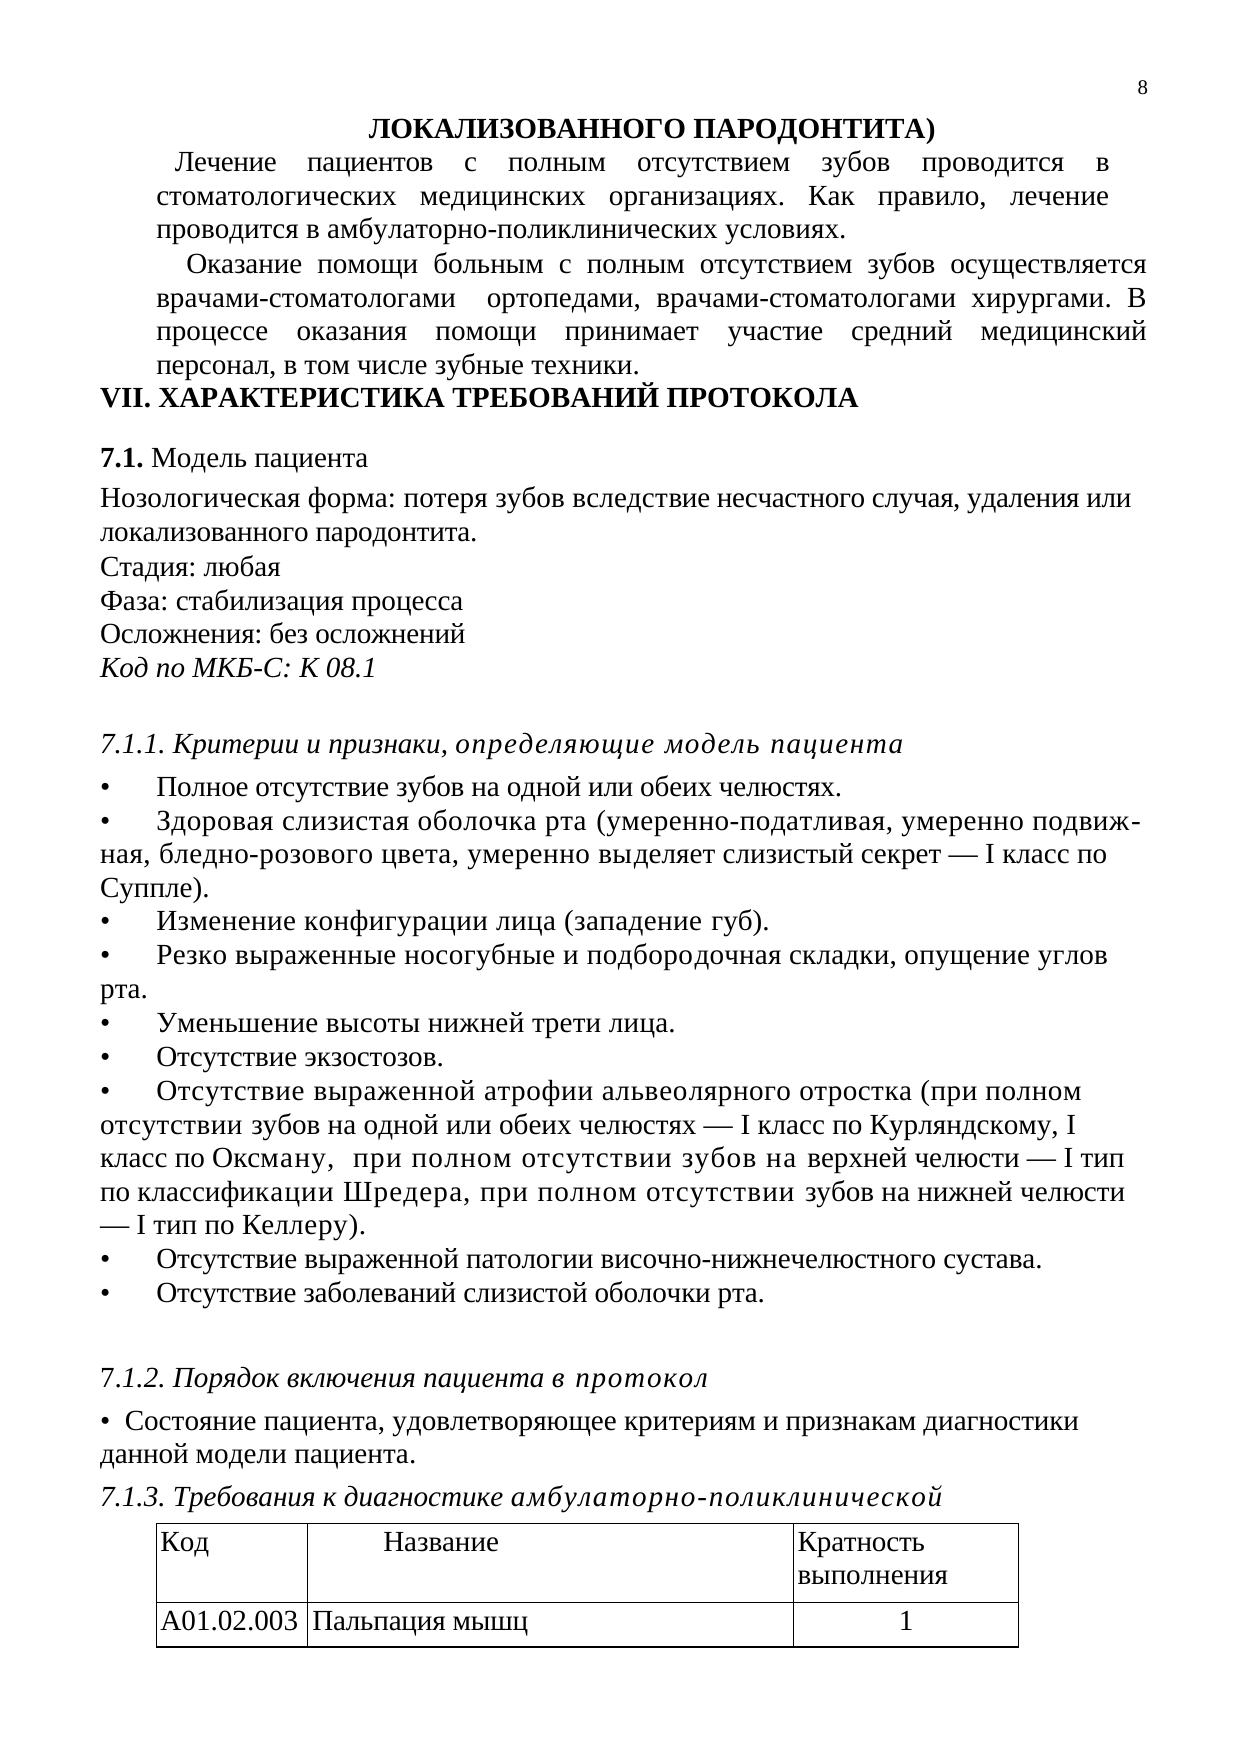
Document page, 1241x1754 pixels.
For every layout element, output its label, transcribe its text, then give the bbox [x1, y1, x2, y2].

table_header Кратность выполнения [794, 1524, 1018, 1602]
text Оказание помощи больным с полным отсутствием зубов осуществляется врачами-стоматологами ортопедами, врачами-стоматологами хирургами. В процессе оказания помощи принимает участие средний медицинский персонал, в том числе зубные техники. [156, 246, 1147, 381]
text 7.1.2. Порядок включения пациента в протокол [100, 1361, 1148, 1394]
list Отсутствие экзостозов. [100, 1039, 1148, 1073]
list Отсутствие выраженной патологии височно-нижнечелюстного сустава. [100, 1241, 1148, 1274]
list Изменение конфигурации лица (западение губ). [100, 903, 1148, 937]
text Фаза: стабилизация процесса [100, 583, 1148, 616]
text Код по МКБ-С: К 08.1 [100, 650, 1148, 683]
text 7.1. Модель пациента [100, 441, 1148, 474]
text VII. ХАРАКТЕРИСТИКА ТРЕБОВАНИЙ ПРОТОКОЛА [100, 381, 1106, 414]
list Здоровая слизистая оболочка рта (умеренно-податливая, умеренно подвижная, бледно-розового цвета, умеренно выделяет слизистый секрет — I класс по Суппле). [100, 803, 1148, 903]
table_cell 1 [794, 1603, 1018, 1646]
table_cell А01.02.003 [157, 1603, 307, 1646]
text 7.1.3. Требования к диагностике амбулаторно-поликлинической [100, 1479, 1148, 1513]
text Нозологическая форма: потеря зубов вследствие несчастного случая, удаления или локализованного пародонтита. [100, 481, 1147, 548]
text Осложнения: без осложнений [100, 616, 1148, 650]
text • Состояние пациента, удовлетворяющее критериям и признакам диагностики данной модели пациента. [100, 1403, 1148, 1470]
list Уменьшение высоты нижней трети лица. [100, 1005, 1148, 1039]
list Резко выраженные носогубные и подбородочная складки, опущение углов рта. [100, 937, 1148, 1004]
list Полное отсутствие зубов на одной или обеих челюстях. [100, 769, 1148, 802]
table_header Название [308, 1524, 793, 1602]
text 7.1.1. Критерии и признаки, определяющие модель пациента [100, 726, 1106, 759]
text ЛОКАЛИЗОВАННОГО ПАРОДОНТИТА) [156, 111, 1148, 144]
text Стадия: любая [100, 549, 1148, 583]
list Отсутствие выраженной атрофии альвеолярного отростка (при полном отсутствии зубов на одной или обеих челюстях — I класс по Курляндскому, I класс по Оксману, при полном отсутствии зубов на верхней челюсти — I тип по классификации Шредера, при полном отсутствии зубов на нижней челюсти — I тип по Келлеру). [100, 1073, 1148, 1241]
table_cell Пальпация мышц [308, 1603, 793, 1646]
list Отсутствие заболеваний слизистой оболочки рта. [100, 1275, 1148, 1308]
text Лечение пациентов с полным отсутствием зубов проводится в стоматологических медицинских организациях. Как правило, лечение проводится в амбулаторно-поликлинических условиях. [156, 144, 1110, 245]
table_header Код [157, 1524, 307, 1602]
